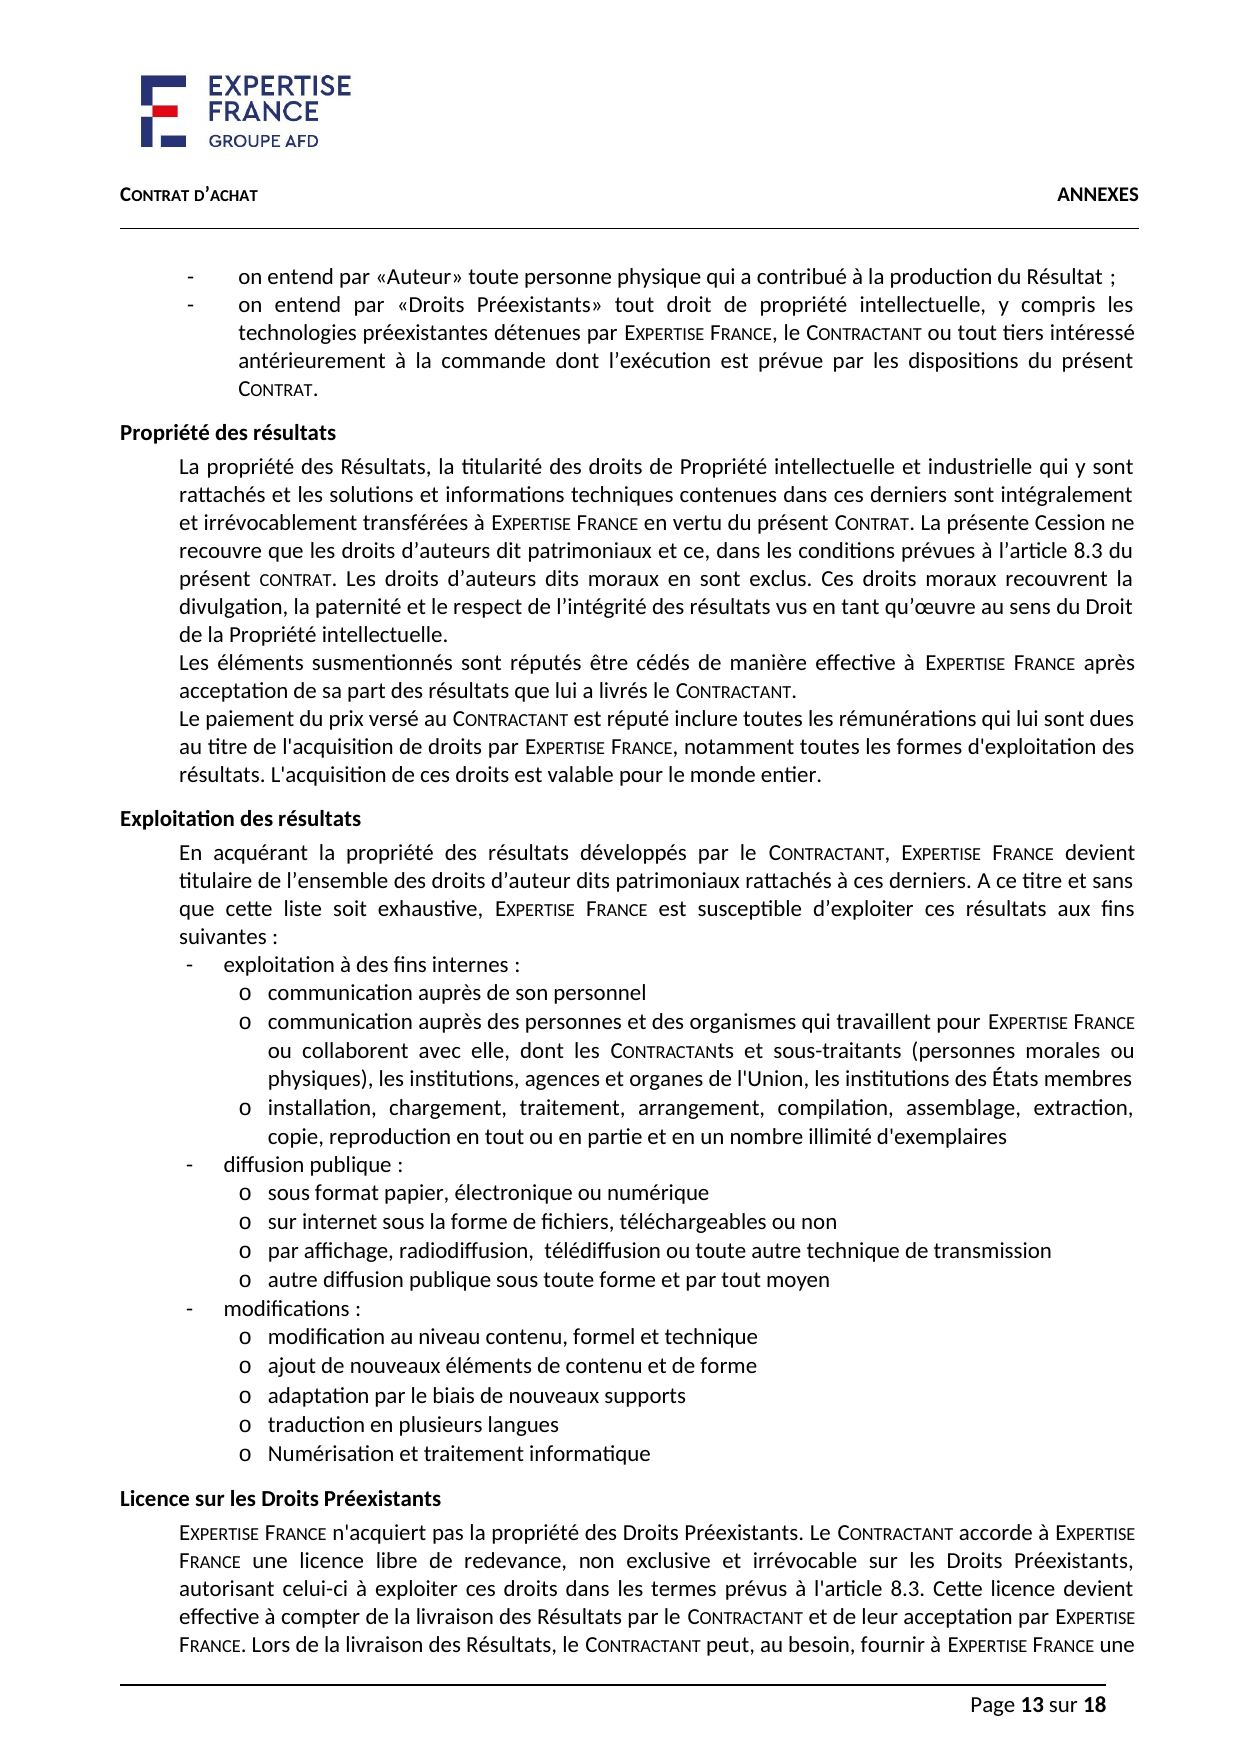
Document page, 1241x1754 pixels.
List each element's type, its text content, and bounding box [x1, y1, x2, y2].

text Les éléments susmentionnés sont réputés être cédés de manière effective à Expertise France après acceptation de sa part des résultats que lui a livrés le Contractant. [179, 648, 1135, 704]
list autre diffusion publique sous toute forme et par tout moyen [238, 1265, 1135, 1294]
list ajout de nouveaux éléments de contenu et de forme [238, 1352, 1135, 1381]
list on entend par «Droits Préexistants» tout droit de propriété intellectuelle, y compris les technologies préexistantes détenues par Expertise France, le Contractant ou tout tiers intéressé antérieurement à la commande dont l’exécution est prévue par les dispositions du présent Contrat. [187, 290, 1135, 402]
list modification au niveau contenu, formel et technique [238, 1322, 1135, 1352]
subtitle Licence sur les Droits Préexistants [120, 1481, 1135, 1512]
subtitle Exploitation des résultats [120, 801, 1135, 832]
list Numérisation et traitement informatique [238, 1439, 1135, 1468]
text En acquérant la propriété des résultats développés par le Contractant, Expertise France devient titulaire de l’ensemble des droits d’auteur dits patrimoniaux rattachés à ces derniers. A ce titre et sans que cette liste soit exhaustive, Expertise France est susceptible d’exploiter ces résultats aux fins suivantes : [179, 838, 1135, 950]
list diffusion publique : [186, 1150, 1135, 1178]
list modifications : [186, 1294, 1135, 1322]
list exploitation à des fins internes : [186, 950, 1135, 978]
list traduction en plusieurs langues [238, 1410, 1135, 1439]
picture [120, 45, 375, 176]
list communication auprès des personnes et des organismes qui travaillent pour Expertise France ou collaborent avec elle, dont les Contractants et sous-traitants (personnes morales ou physiques), les institutions, agences et organes de l'Union, les institutions des États membres [238, 1007, 1135, 1093]
subtitle Propriété des résultats [120, 414, 1135, 446]
list sur internet sous la forme de fichiers, téléchargeables ou non [238, 1207, 1135, 1236]
list installation, chargement, traitement, arrangement, compilation, assemblage, extraction, copie, reproduction en tout ou en partie et en un nombre illimité d'exemplaires [238, 1093, 1135, 1150]
list communication auprès de son personnel [238, 978, 1135, 1007]
list adaptation par le biais de nouveaux supports [238, 1381, 1135, 1410]
list par affichage, radiodiffusion, télédiffusion ou toute autre technique de transmission [238, 1236, 1135, 1265]
list sous format papier, électronique ou numérique [238, 1178, 1135, 1207]
text Le paiement du prix versé au Contractant est réputé inclure toutes les rémunérations qui lui sont dues au titre de l'acquisition de droits par Expertise France, notamment toutes les formes d'exploitation des résultats. L'acquisition de ces droits est valable pour le monde entier. [179, 704, 1135, 788]
text La propriété des Résultats, la titularité des droits de Propriété intellectuelle et industrielle qui y sont rattachés et les solutions et informations techniques contenues dans ces derniers sont intégralement et irrévocablement transférées à Expertise France en vertu du présent Contrat. La présente Cession ne recouvre que les droits d’auteurs dit patrimoniaux et ce, dans les conditions prévues à l’article 8.3 du présent contrat. Les droits d’auteurs dits moraux en sont exclus. Ces droits moraux recouvrent la divulgation, la paternité et le respect de l’intégrité des résultats vus en tant qu’œuvre au sens du Droit de la Propriété intellectuelle. [179, 452, 1135, 648]
list on entend par «Auteur» toute personne physique qui a contribué à la production du Résultat ; [187, 262, 1135, 290]
